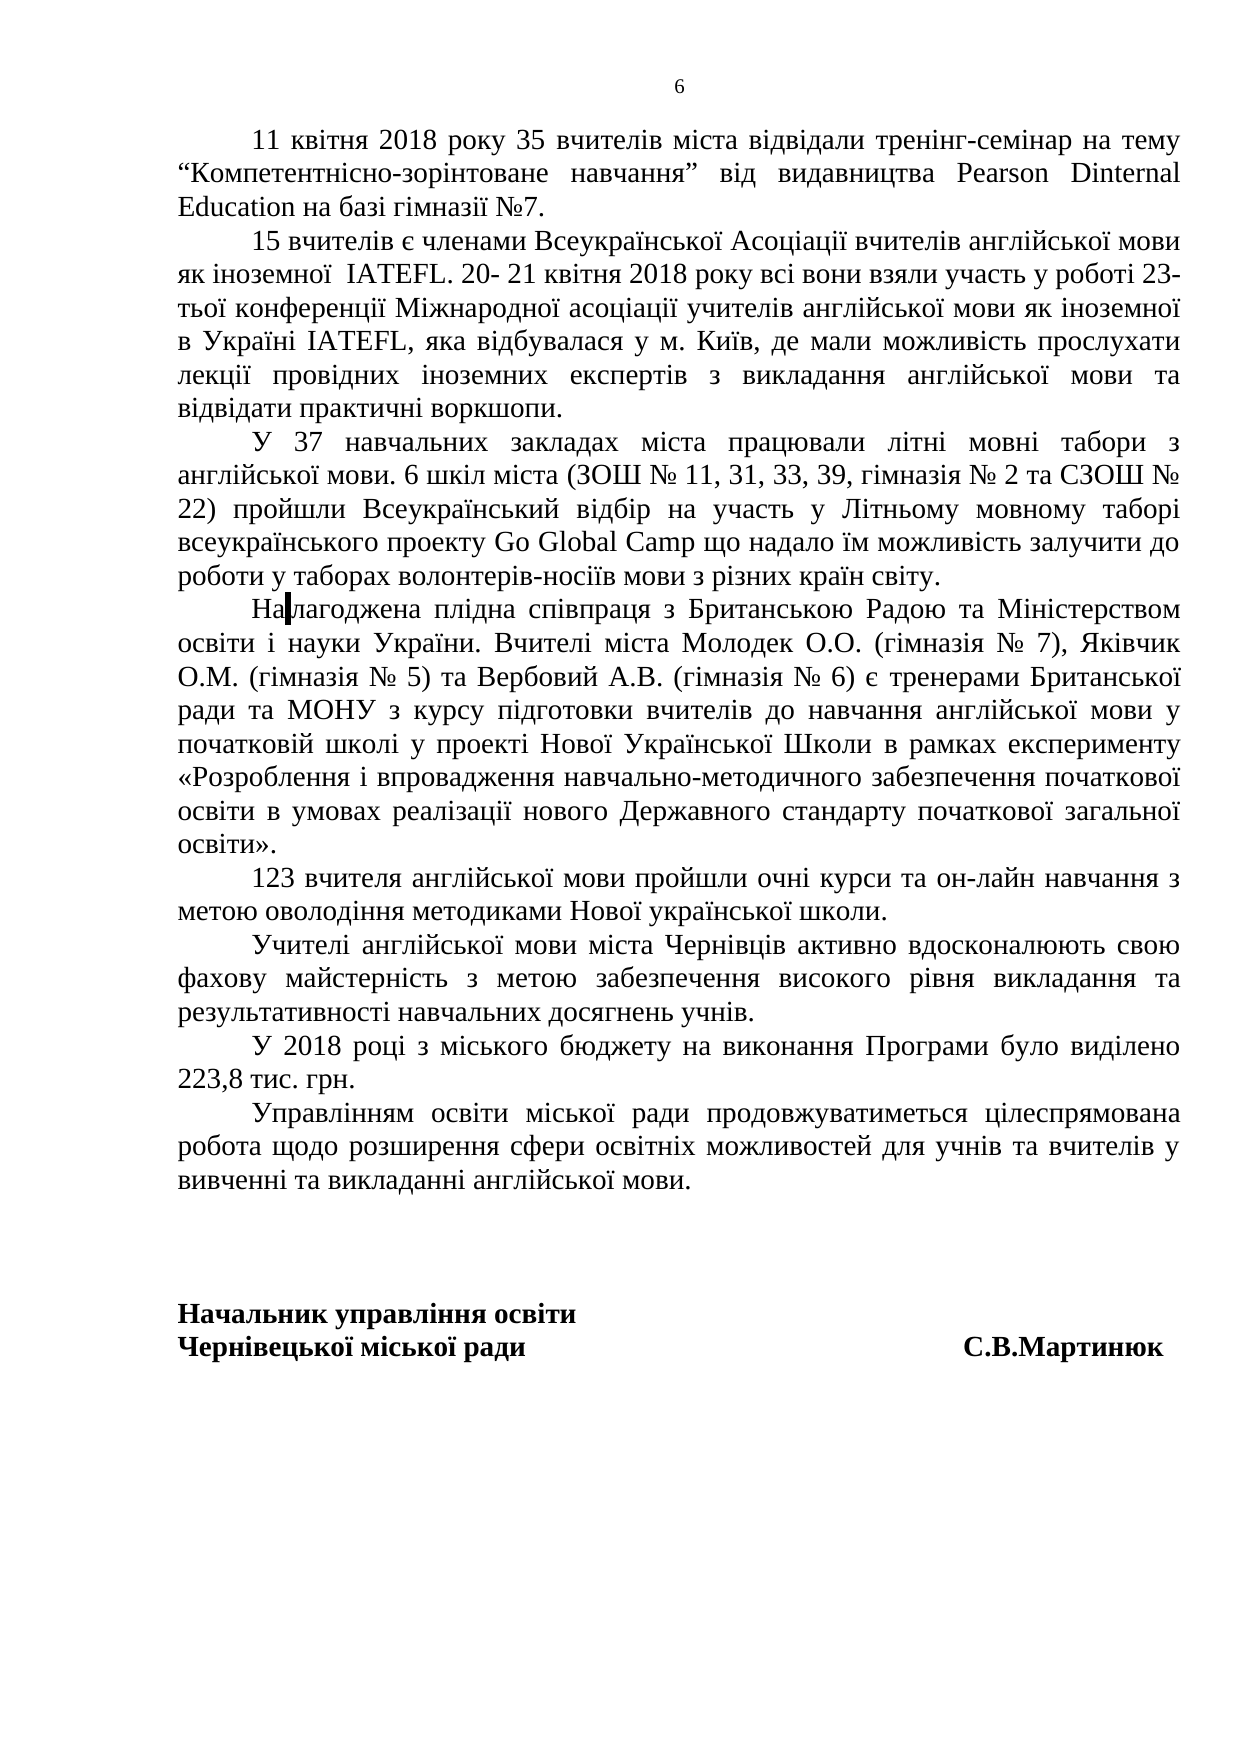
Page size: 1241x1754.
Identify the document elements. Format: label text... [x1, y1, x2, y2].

text У 2018 році з міського бюджету на виконання Програми було виділено 223,8 тис. грн. [177, 1028, 1181, 1095]
text У 37 навчальних закладах міста працювали літні мовні табори з англійської мови. 6 шкіл міста (ЗОШ № 11, 31, 33, 39, гімназія № 2 та СЗОШ № 22) пройшли Всеукраїнський відбір на участь у Літньому мовному таборі всеукраїнського проекту Go Global Camp що надало їм можливість залучити до роботи у таборах волонтерів-носіїв мови з різних країн світу. [177, 424, 1181, 592]
text Чернівецької міської ради С.В.Мартинюк [177, 1329, 1226, 1363]
text 123 вчителя англійської мови пройшли очні курси та он-лайн навчання з метою оволодіння методиками Нової української школи. [177, 860, 1181, 927]
text Учителі англійської мови міста Чернівців активно вдосконалюють свою фахову майстерність з метою забезпечення високого рівня викладання та результативності навчальних досягнень учнів. [177, 927, 1181, 1028]
text Управлінням освіти міської ради продовжуватиметься цілеспрямована робота щодо розширення сфери освітніх можливостей для учнів та вчителів у вивченні та викладанні англійської мови. [177, 1095, 1181, 1195]
text Начальник управління освіти [177, 1296, 1226, 1329]
text 15 вчителів є членами Всеукраїнської Асоціації вчителів англійської мови як іноземної IATEFL. 20- 21 квітня 2018 року всі вони взяли участь у роботі 23-тьої конференції Міжнародної асоціації учителів англійської мови як іноземної в Україні IATEFL, яка відбувалася у м. Київ, де мали можливість прослухати лекції провідних іноземних експертів з викладання англійської мови та відвідати практичні воркшопи. [177, 223, 1181, 424]
text На лагоджена плідна співпраця з Британською Радою та Міністерством освіти і науки України. Вчителі міста Молодек О.О. (гімназія № 7), Яківчик О.М. (гімназія № 5) та Вербовий А.В. (гімназія № 6) є тренерами Британської ради та МОНУ з курсу підготовки вчителів до навчання англійської мови у початковій школі у проекті Нової Української Школи в рамках експерименту «Розроблення і впровадження навчально-методичного забезпечення початкової освіти в умовах реалізації нового Державного стандарту початкової загальної освіти». [177, 592, 1181, 860]
text 11 квітня 2018 року 35 вчителів міста відвідали тренінг-семінар на тему “Компетентнісно-зорінтоване навчання” від видавництва Pearson Dinternal Education на базі гімназії №7. [177, 122, 1181, 223]
